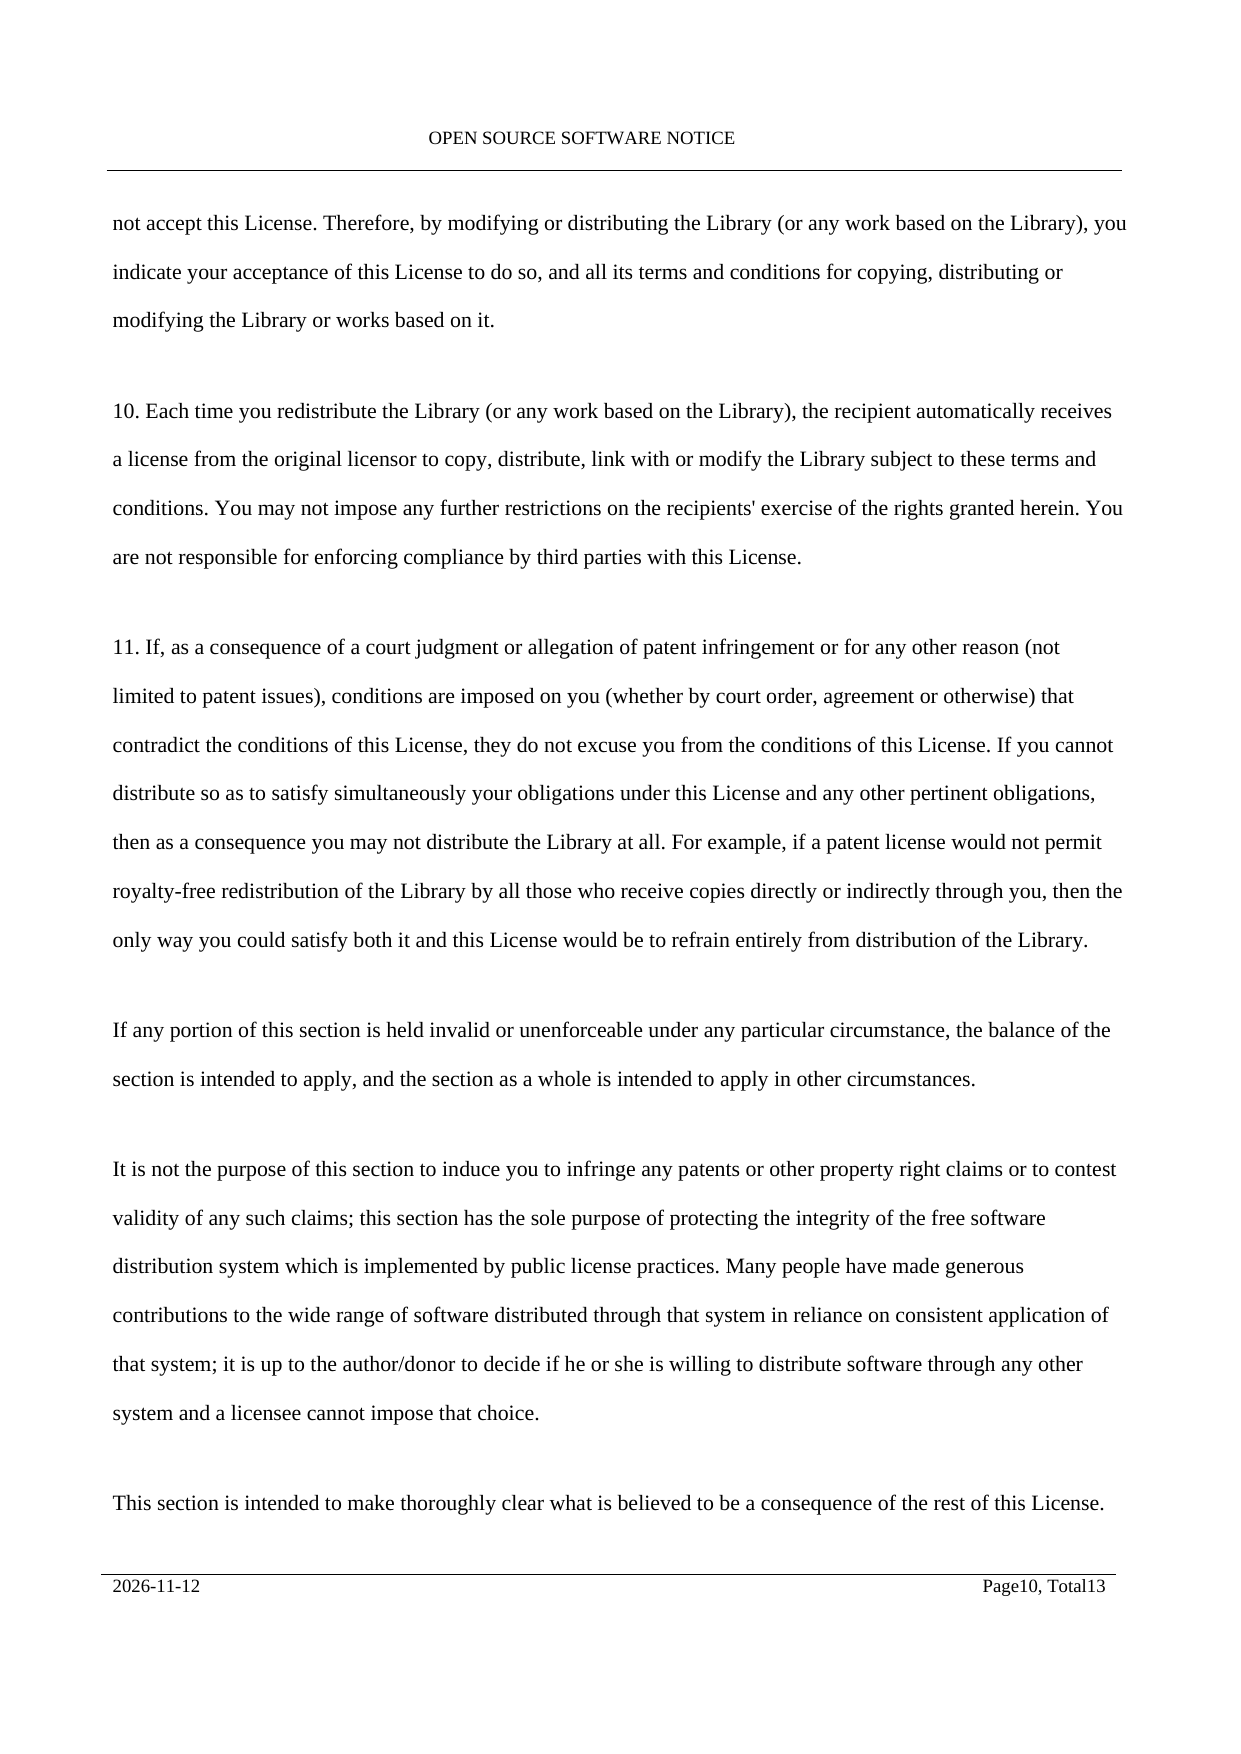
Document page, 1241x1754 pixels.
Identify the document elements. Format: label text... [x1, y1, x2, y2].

text This section is intended to make thoroughly clear what is believed to be a consequence of the rest of this License. [112, 1486, 1128, 1519]
text 10. Each time you redistribute the Library (or any work based on the Library), the recipient automatically receives a license from the original licensor to copy, distribute, link with or modify the Library subject to these terms and conditions. You may not impose any further restrictions on the recipients' exercise of the rights granted herein. You are not responsible for enforcing compliance by third parties with this License. [112, 394, 1128, 573]
text 11. If, as a consequence of a court judgment or allegation of patent infringement or for any other reason (not limited to patent issues), conditions are imposed on you (whether by court order, agreement or otherwise) that contradict the conditions of this License, they do not excuse you from the conditions of this License. If you cannot distribute so as to satisfy simultaneously your obligations under this License and any other pertinent obligations, then as a consequence you may not distribute the Library at all. For example, if a patent license would not permit royalty-free redistribution of the Library by all those who receive copies directly or indirectly through you, then the only way you could satisfy both it and this License would be to refrain entirely from distribution of the Library. [112, 631, 1128, 956]
text It is not the purpose of this section to induce you to infringe any patents or other property right claims or to contest validity of any such claims; this section has the sole purpose of protecting the integrity of the free software distribution system which is implemented by public license practices. Many people have made generous contributions to the wide range of software distributed through that system in reliance on consistent application of that system; it is up to the author/donor to decide if he or she is willing to distribute software through any other system and a licensee cannot impose that choice. [112, 1152, 1128, 1428]
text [112, 206, 1128, 336]
text If any portion of this section is held invalid or unenforceable under any particular circumstance, the balance of the section is intended to apply, and the section as a whole is intended to apply in other circumstances. [112, 1013, 1128, 1094]
